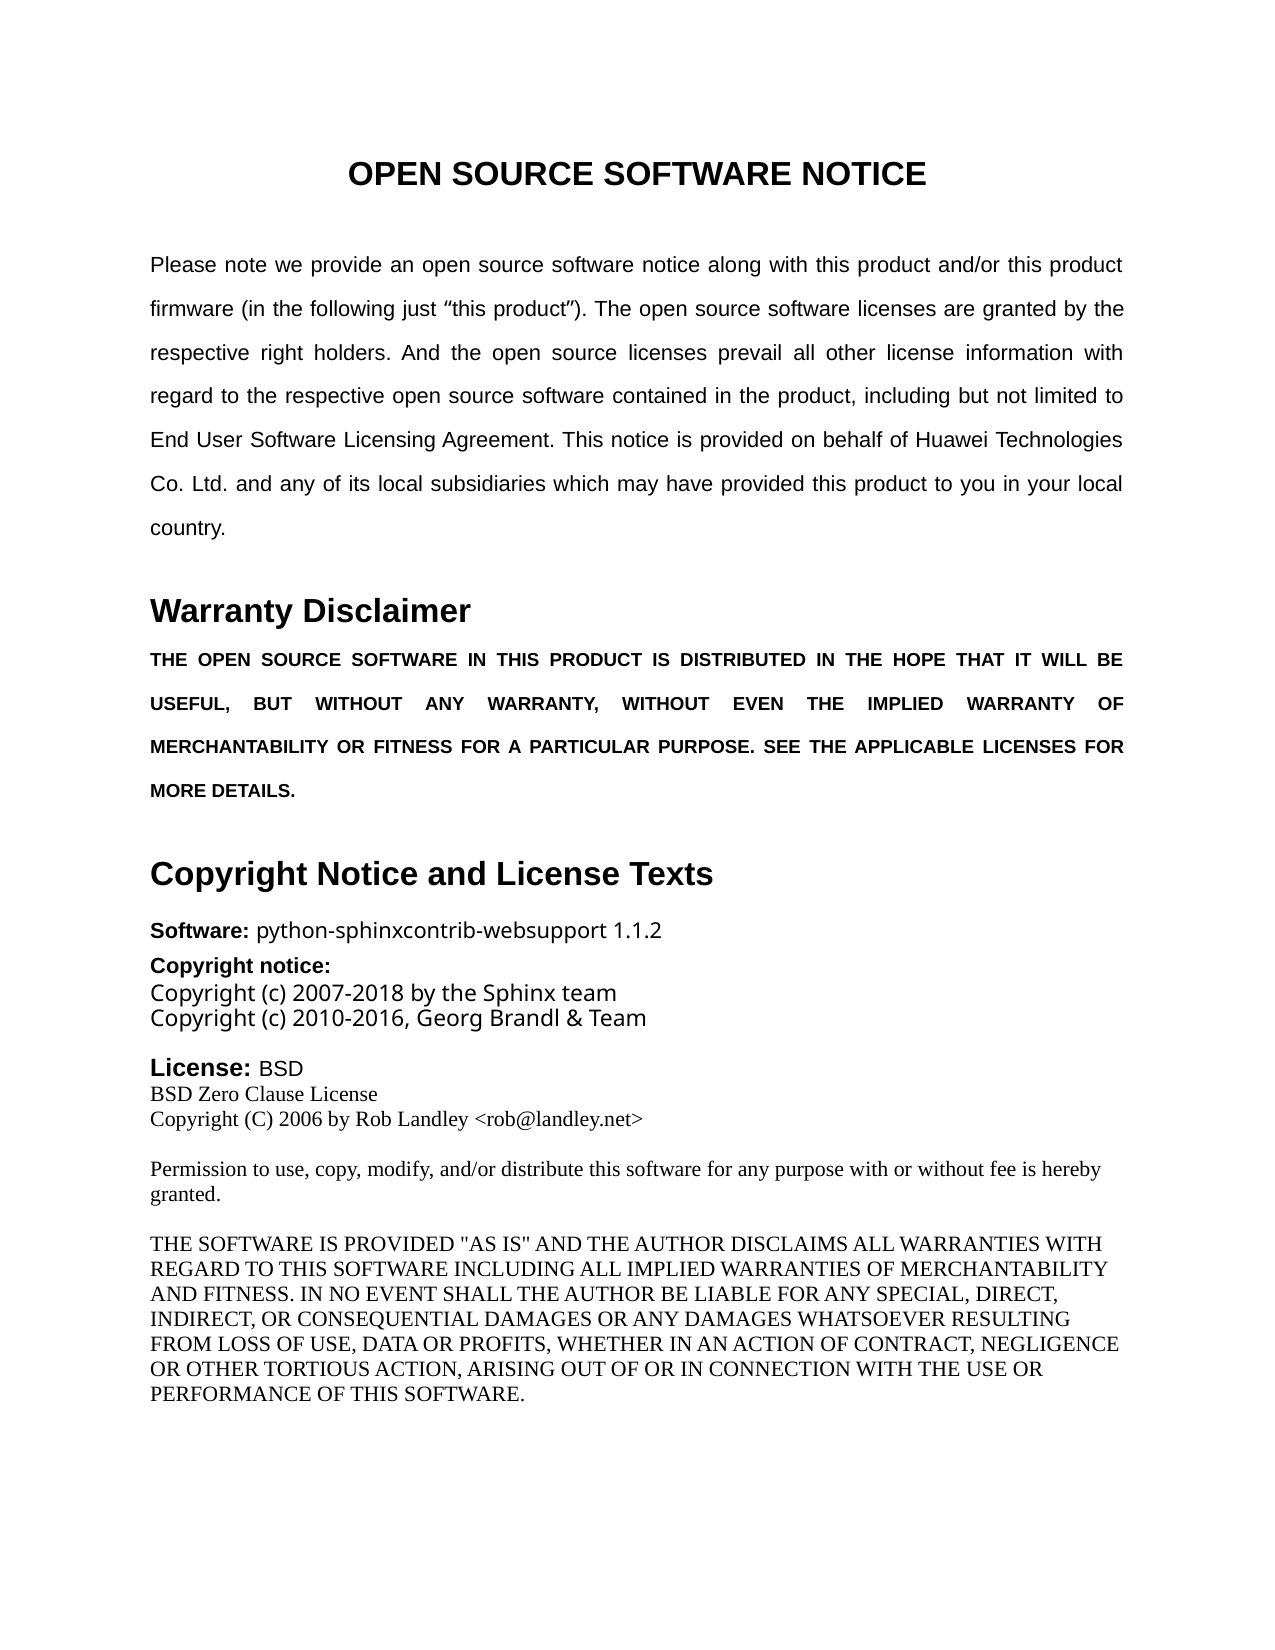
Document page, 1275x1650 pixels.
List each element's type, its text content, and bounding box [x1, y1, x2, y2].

text Warranty Disclaimer [150, 587, 1125, 631]
text License: BSD [150, 1056, 1125, 1081]
text OPEN SOURCE SOFTWARE NOTICE [150, 150, 1125, 194]
text Copyright (c) 2007-2018 by the Sphinx team Copyright (c) 2010-2016, Georg Brandl & Team [150, 981, 1125, 1056]
text Copyright Notice and License Texts [150, 850, 1125, 894]
text Software: python-sphinxcontrib-websupport 1.1.2 [150, 919, 1125, 944]
text Copyright notice: [150, 944, 1125, 981]
text Please note we provide an open source software notice along with this product and/or this product firmware (in the following just “this product”). The open source software licenses are granted by the respective right holders. And the open source licenses prevail all other license information with regard to the respective open source software contained in the product, including but not limited to End User Software Licensing Agreement. This notice is provided on behalf of Huawei Technologies Co. Ltd. and any of its local subsidiaries which may have provided this product to you in your local country. [150, 237, 1125, 544]
text BSD Zero Clause License Copyright (C) 2006 by Rob Landley <rob@landley.net> Permission to use, copy, modify, and/or distribute this software for any purpose with or without fee is hereby granted. THE SOFTWARE IS PROVIDED "AS IS" AND THE AUTHOR DISCLAIMS ALL WARRANTIES WITH REGARD TO THIS SOFTWARE INCLUDING ALL IMPLIED WARRANTIES OF MERCHANTABILITY AND FITNESS. IN NO EVENT SHALL THE AUTHOR BE LIABLE FOR ANY SPECIAL, DIRECT, INDIRECT, OR CONSEQUENTIAL DAMAGES OR ANY DAMAGES WHATSOEVER RESULTING FROM LOSS OF USE, DATA OR PROFITS, WHETHER IN AN ACTION OF CONTRACT, NEGLIGENCE OR OTHER TORTIOUS ACTION, ARISING OUT OF OR IN CONNECTION WITH THE USE OR PERFORMANCE OF THIS SOFTWARE. [150, 1081, 1125, 1431]
text The open source software in this product is distributed in the hope that it will be useful, but WITHOUT ANY WARRANTY, without even the implied warranty of MERCHANTABILITY or FITNESS FOR A PARTICULAR PURPOSE. See the applicable licenses for more details. [150, 631, 1125, 806]
